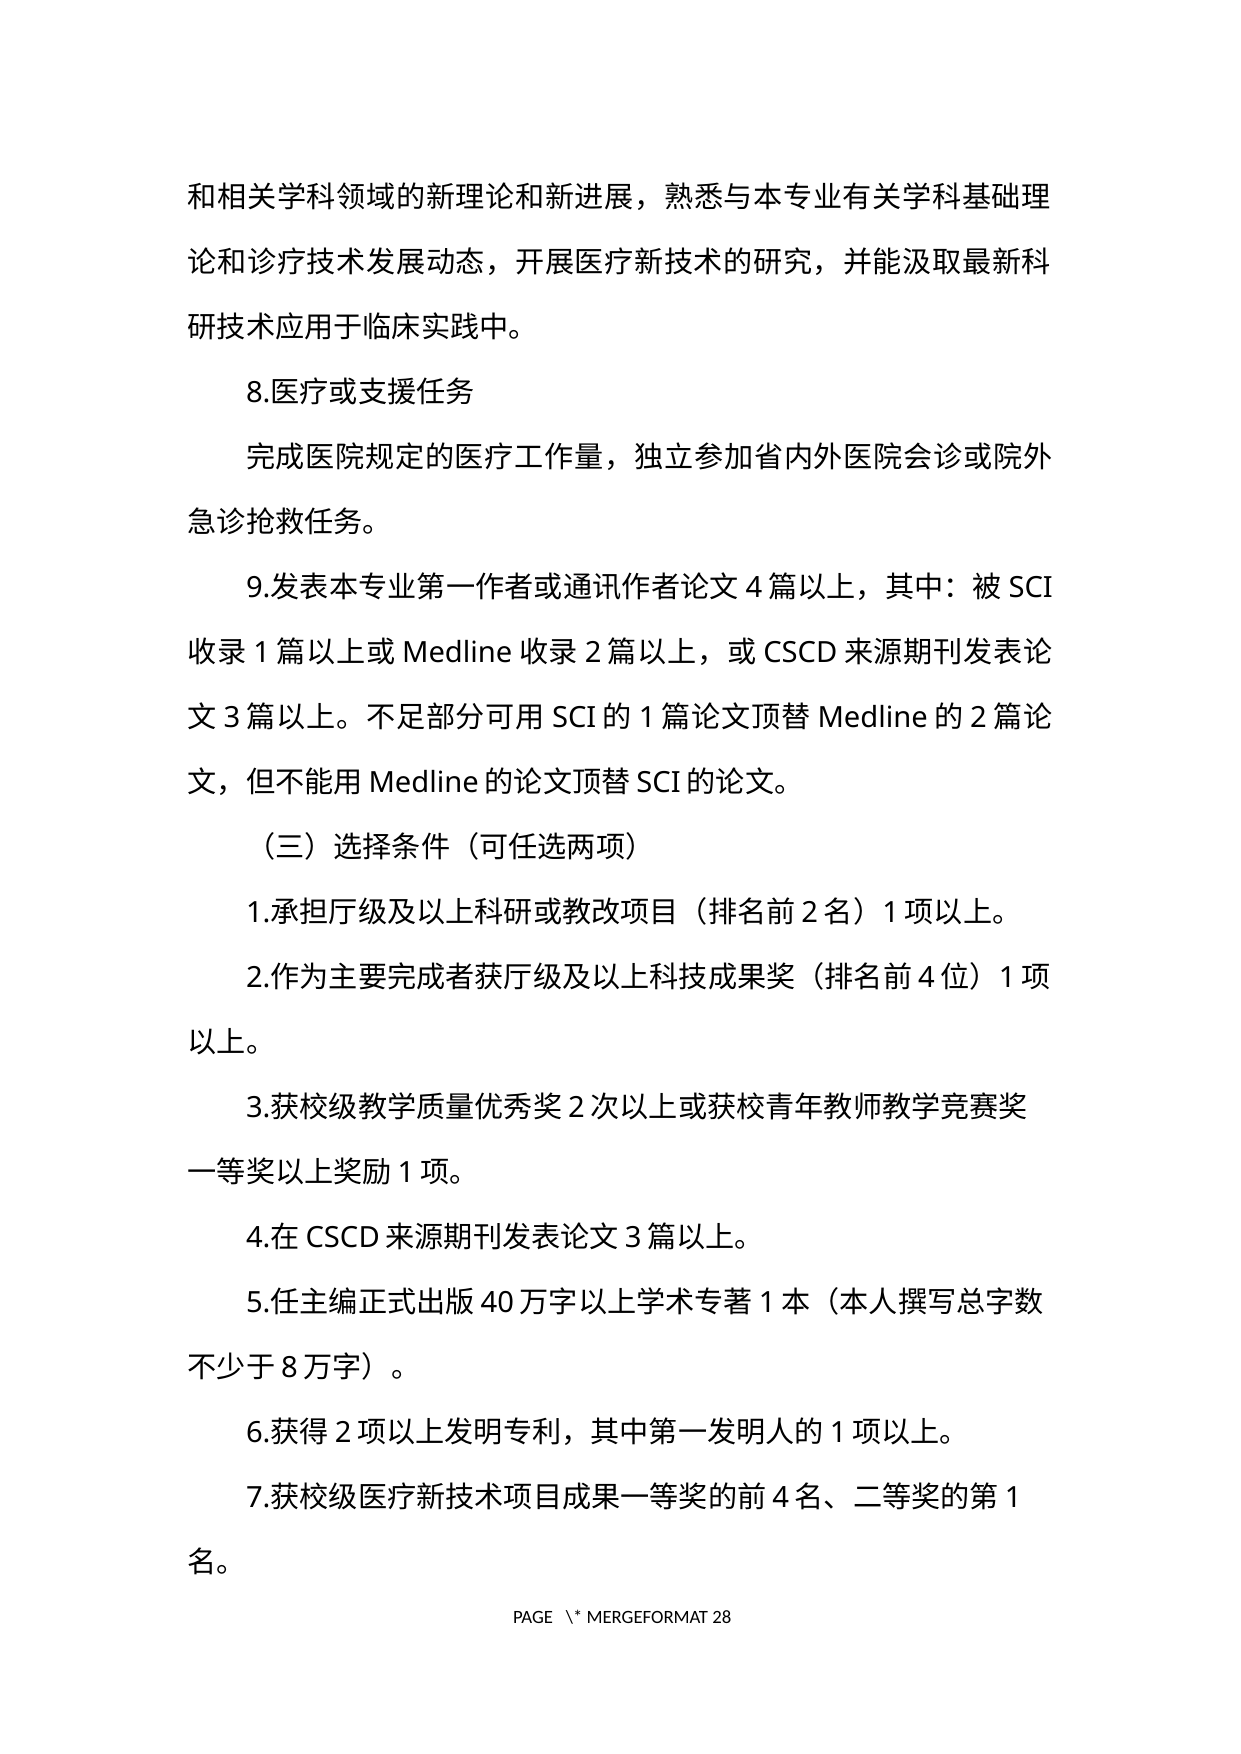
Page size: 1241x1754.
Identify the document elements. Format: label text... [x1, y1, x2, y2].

text 5.任主编正式出版40万字以上学术专著1本（本人撰写总字数不少于8万字）。 [187, 1267, 1053, 1397]
text 6.获得2项以上发明专利，其中第一发明人的1项以上。 [187, 1397, 1053, 1462]
text 4.在CSCD来源期刊发表论文3篇以上。 [187, 1202, 1053, 1267]
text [187, 162, 1053, 357]
text 7.获校级医疗新技术项目成果一等奖的前4名、二等奖的第1名。 [187, 1462, 1053, 1592]
text 完成医院规定的医疗工作量，独立参加省内外医院会诊或院外急诊抢救任务。 [187, 422, 1053, 552]
text 2.作为主要完成者获厅级及以上科技成果奖（排名前4位）1项以上。 [187, 942, 1053, 1072]
text 1.承担厅级及以上科研或教改项目（排名前2名）1项以上。 [187, 877, 1053, 942]
text （三）选择条件（可任选两项） [187, 812, 1053, 877]
text 8.医疗或支援任务 [187, 357, 1053, 422]
text 3.获校级教学质量优秀奖2次以上或获校青年教师教学竞赛奖一等奖以上奖励1项。 [187, 1072, 1053, 1202]
text 9.发表本专业第一作者或通讯作者论文4篇以上，其中：被SCI收录1篇以上或Medline收录2篇以上，或CSCD来源期刊发表论文3篇以上。不足部分可用SCI的1篇论文顶替Medline的2篇论文，但不能用Medline的论文顶替SCI的论文。 [187, 552, 1053, 812]
